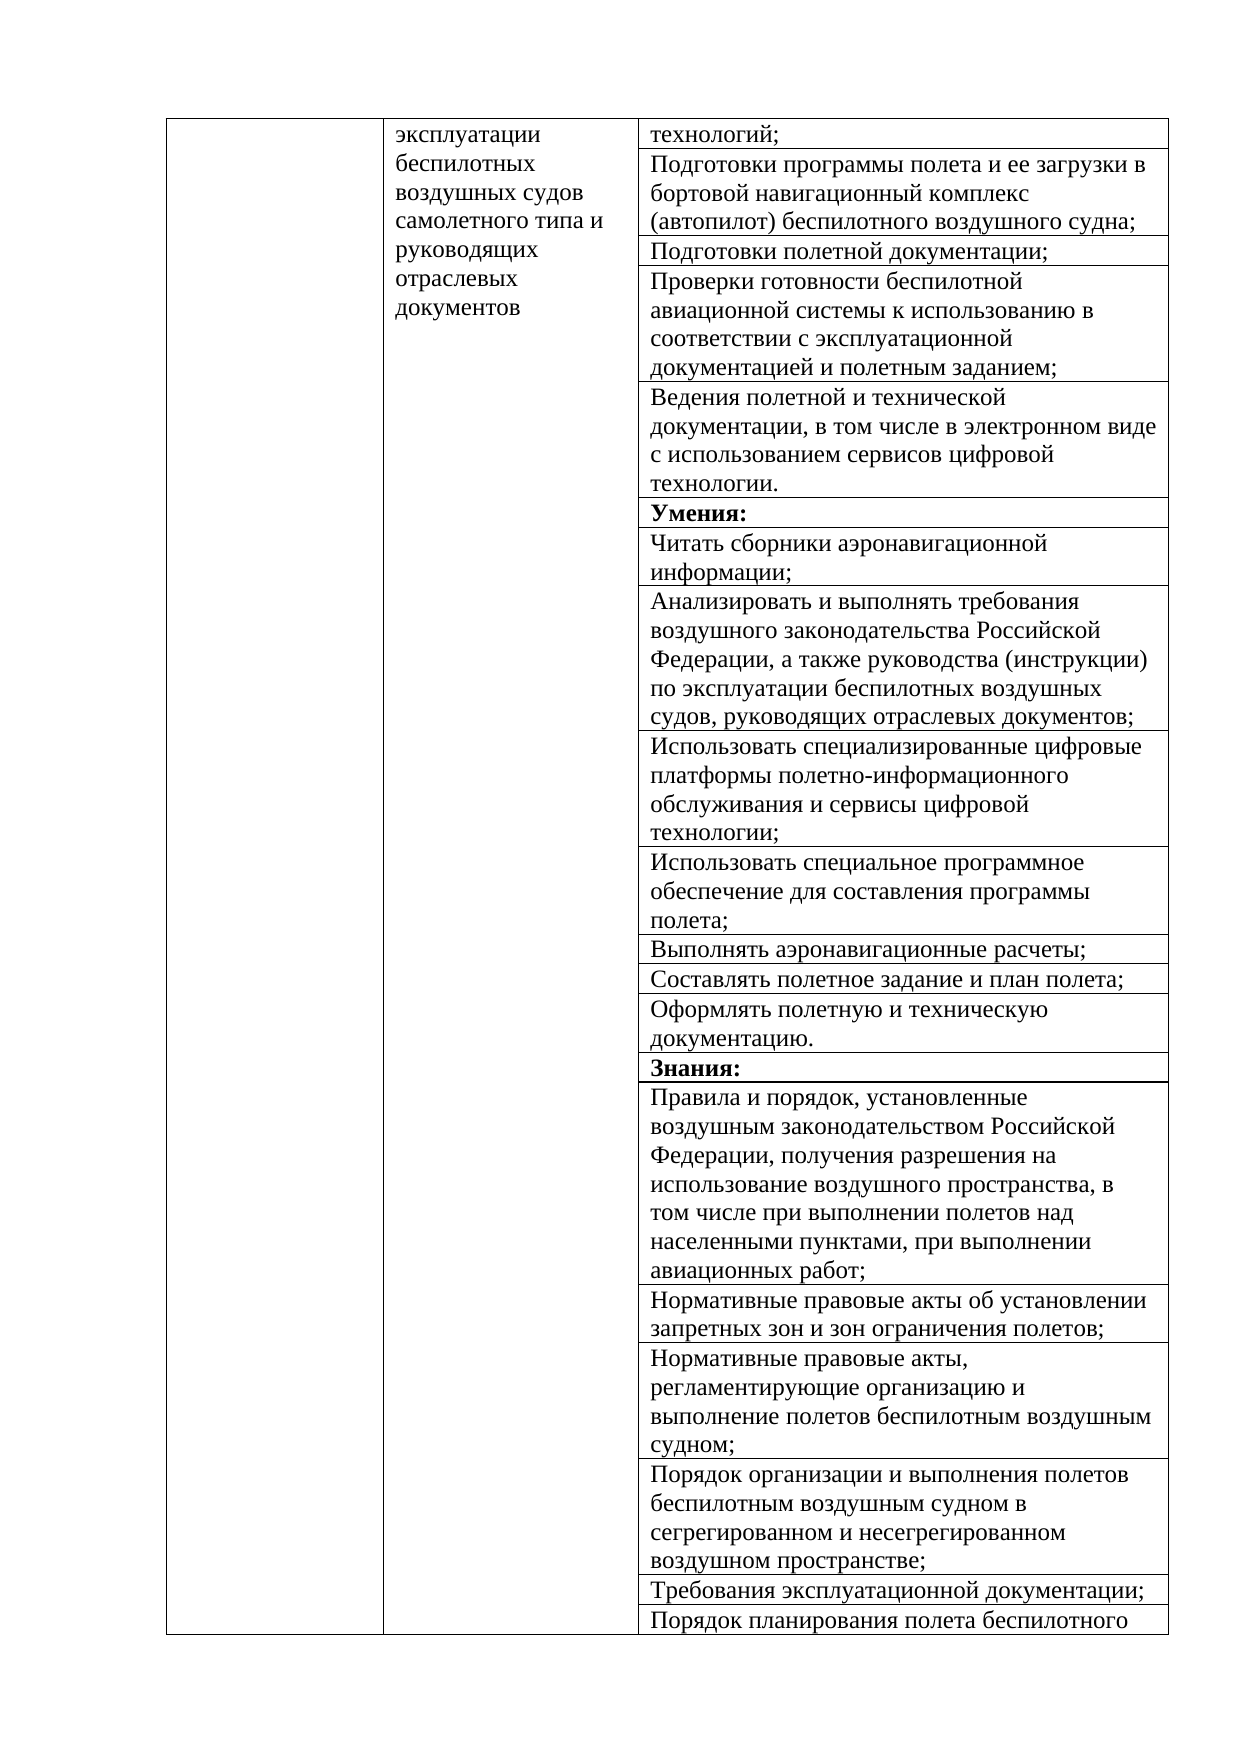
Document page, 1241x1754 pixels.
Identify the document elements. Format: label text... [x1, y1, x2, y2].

table_cell Правила и порядок, установленные воздушным законодательством Российской Федерации, получения разрешения на использование воздушного пространства, в том числе при выполнении полетов над населенными пунктами, при выполнении авиационных работ; [639, 1083, 1168, 1284]
table_cell Оформлять полетную и техническую документацию. [639, 994, 1168, 1052]
table_cell Использовать специализированные цифровые платформы полетно-информационного обслуживания и сервисы цифровой технологии; [639, 731, 1168, 846]
table_cell Порядок организации и выполнения полетов беспилотным воздушным судном в сегрегированном и несегрегированном воздушном пространстве; [639, 1459, 1168, 1574]
table_cell Подготовки программы полета и ее загрузки в бортовой навигационный комплекс (автопилот) беспилотного воздушного судна; [639, 149, 1168, 235]
table_cell Нормативные правовые акты, регламентирующие организацию и выполнение полетов беспилотным воздушным судном; [639, 1343, 1168, 1458]
table_cell Проверки готовности беспилотной авиационной системы к использованию в соответствии с эксплуатационной документацией и полетным заданием; [639, 266, 1168, 381]
table_cell Составлять полетное задание и план полета; [639, 964, 1168, 993]
table_cell Выполнять аэронавигационные расчеты; [639, 935, 1168, 963]
table_cell Ведения полетной и технической документации, в том числе в электронном виде с использованием сервисов цифровой технологии. [639, 382, 1168, 497]
table_cell Знания: [639, 1053, 1168, 1081]
table_cell Умения: [639, 498, 1168, 527]
table_cell Требования эксплуатационной документации; [639, 1575, 1168, 1604]
table_cell Анализировать и выполнять требования воздушного законодательства Российской Федерации, а также руководства (инструкции) по эксплуатации беспилотных воздушных судов, руководящих отраслевых документов; [639, 586, 1168, 730]
table_cell Нормативные правовые акты об установлении запретных зон и зон ограничения полетов; [639, 1285, 1168, 1342]
table_cell Подготовки полетной документации; [639, 236, 1168, 265]
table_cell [639, 119, 1168, 148]
table_cell Читать сборники аэронавигационной информации; [639, 528, 1168, 585]
table_cell Использовать специальное программное обеспечение для составления программы полета; [639, 847, 1168, 933]
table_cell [639, 1605, 1168, 1634]
